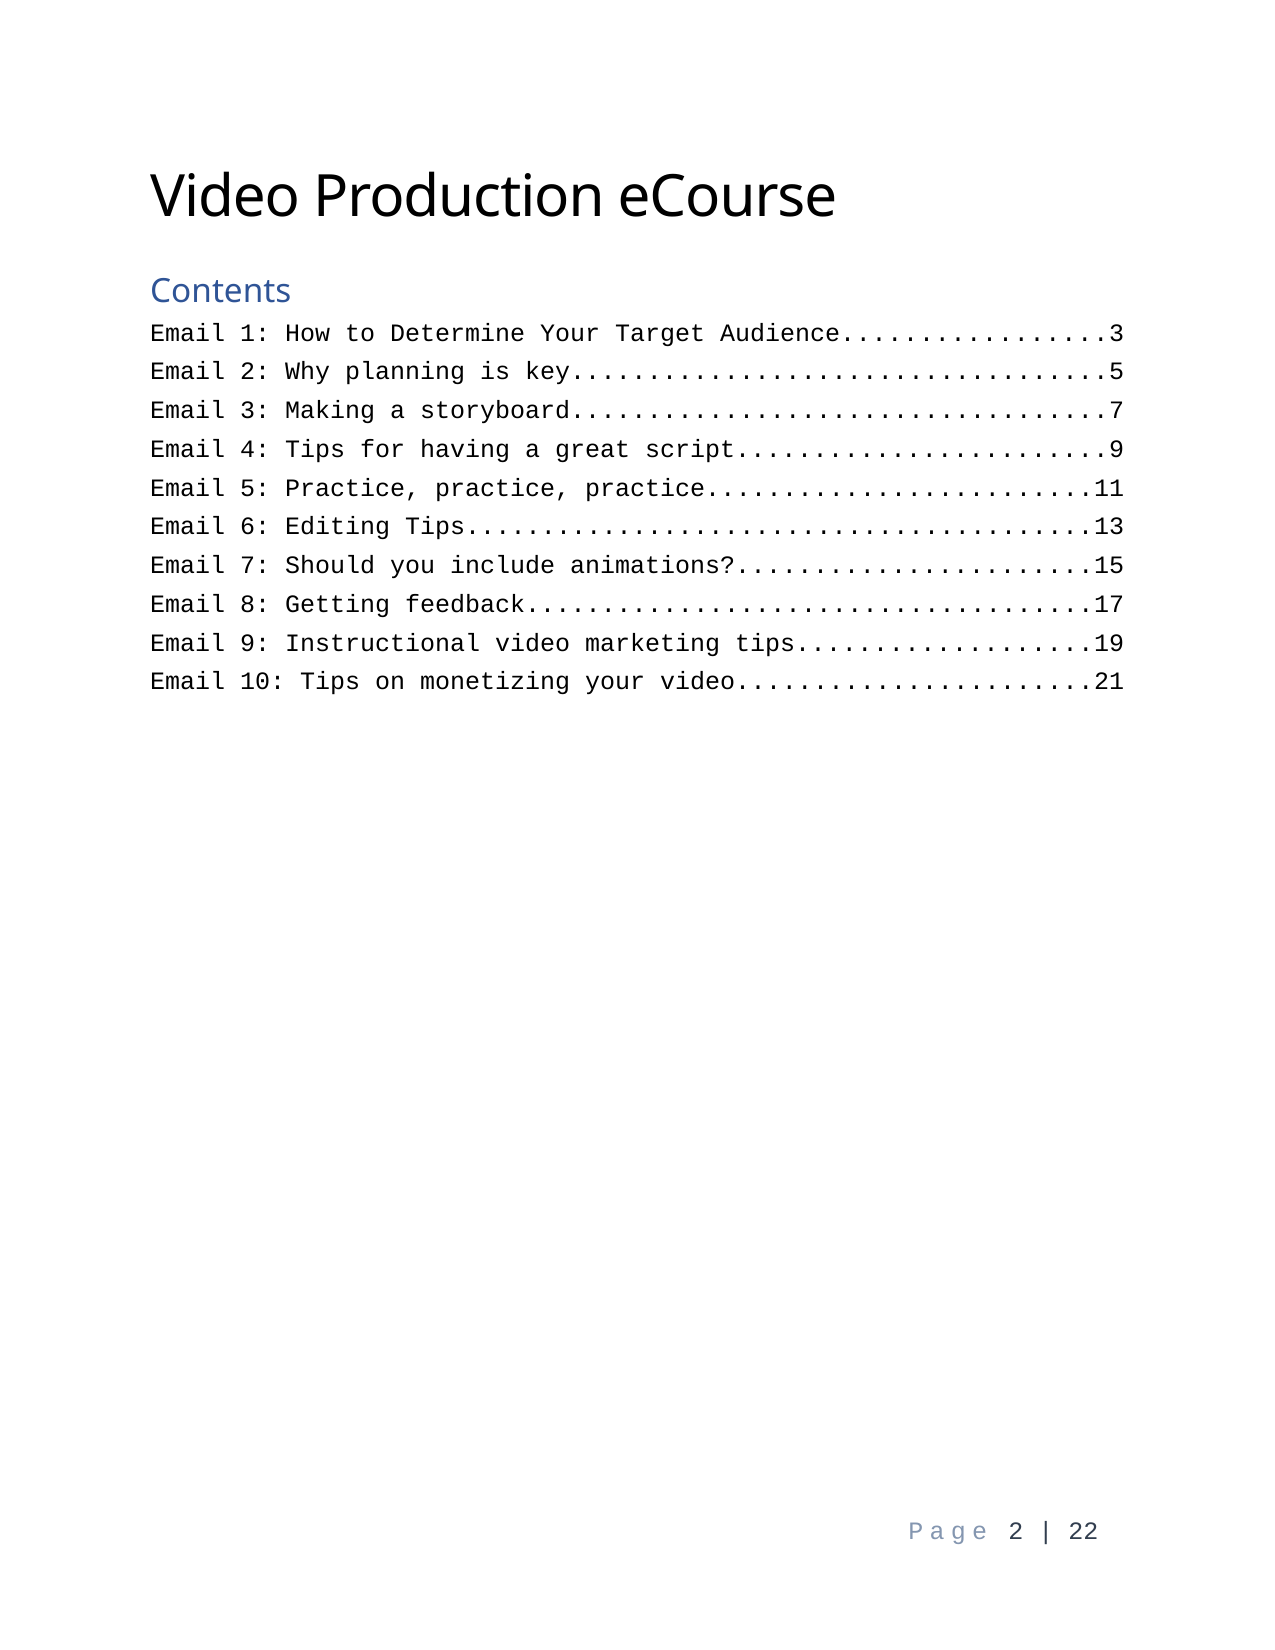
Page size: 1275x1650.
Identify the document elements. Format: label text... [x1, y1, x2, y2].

title Video Production eCourse [150, 154, 1125, 234]
